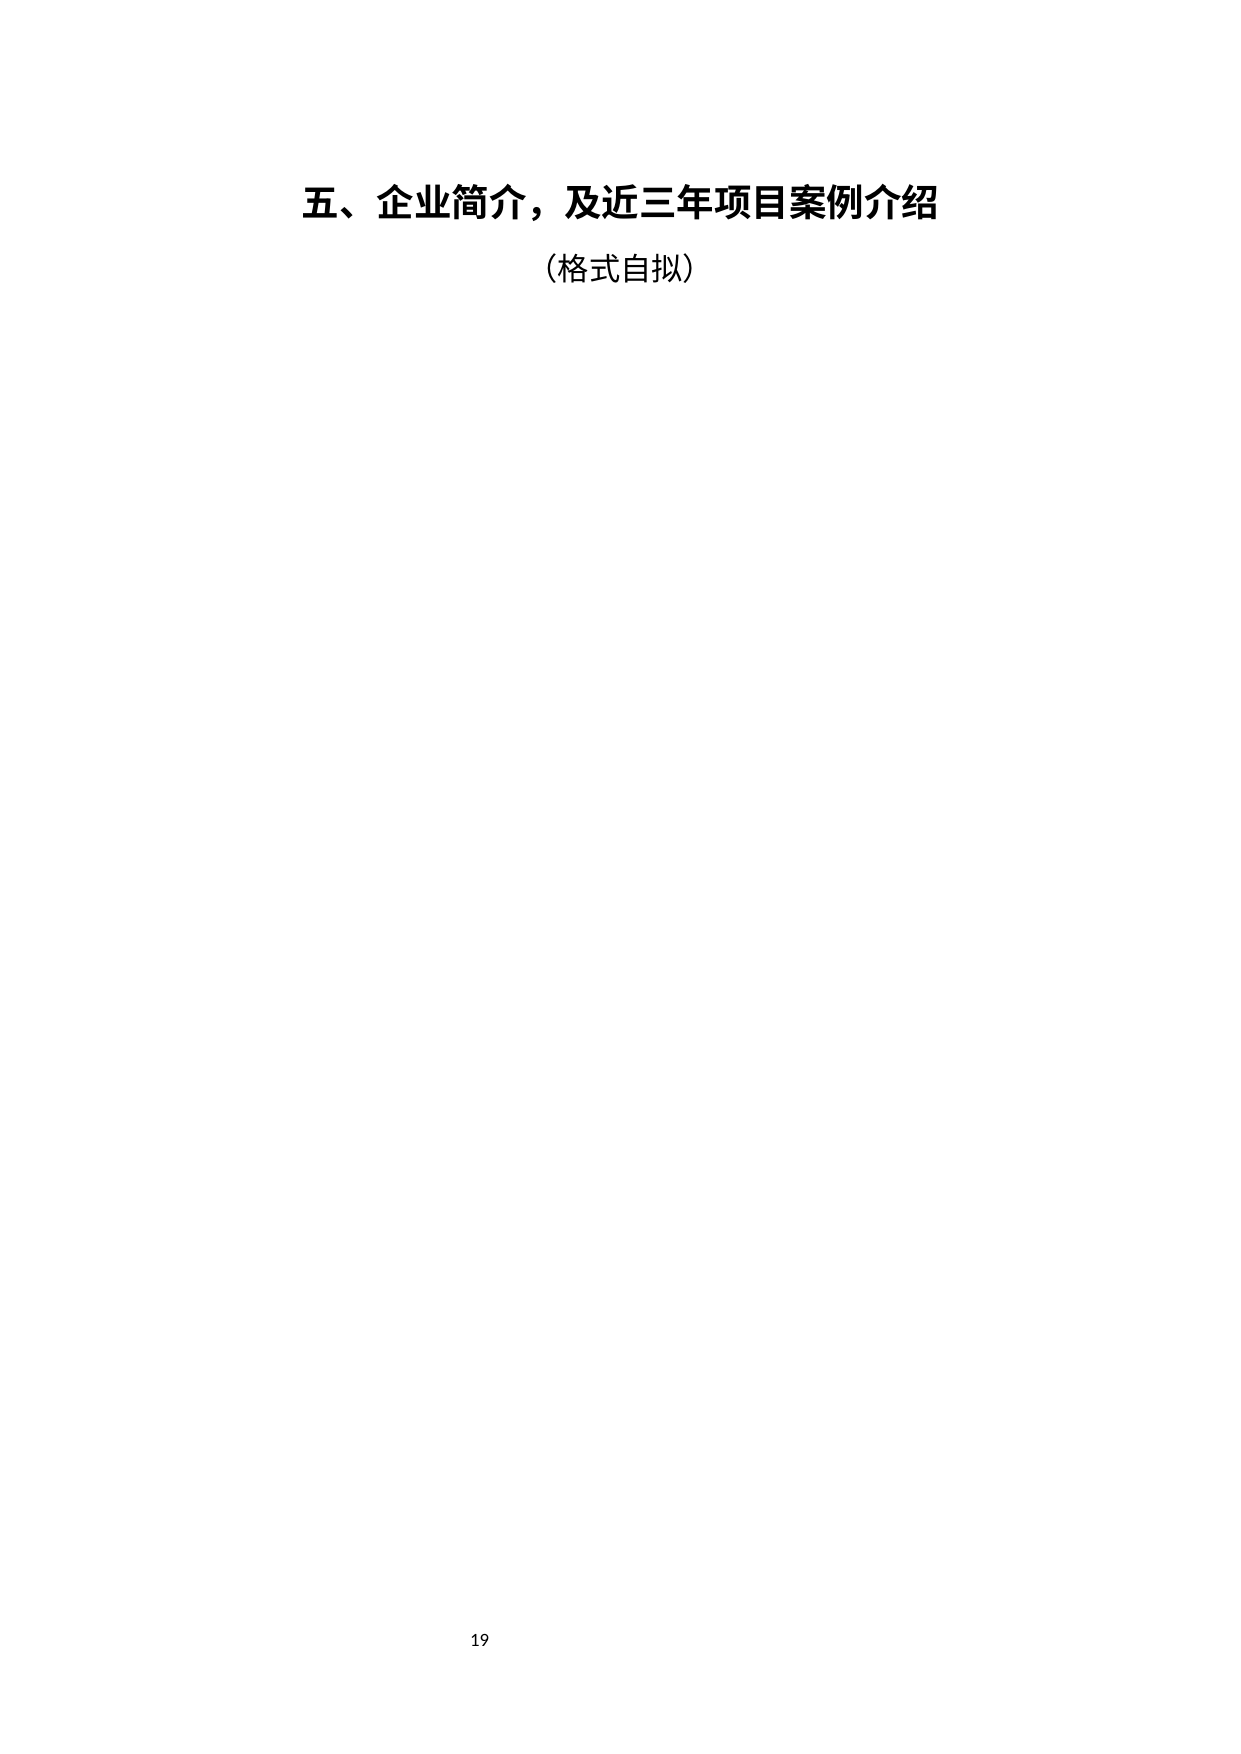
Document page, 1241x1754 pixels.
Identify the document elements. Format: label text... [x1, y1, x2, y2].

text 五、企业简介，及近三年项目案例介绍 [187, 178, 1053, 226]
text （格式自拟） [187, 242, 1053, 290]
